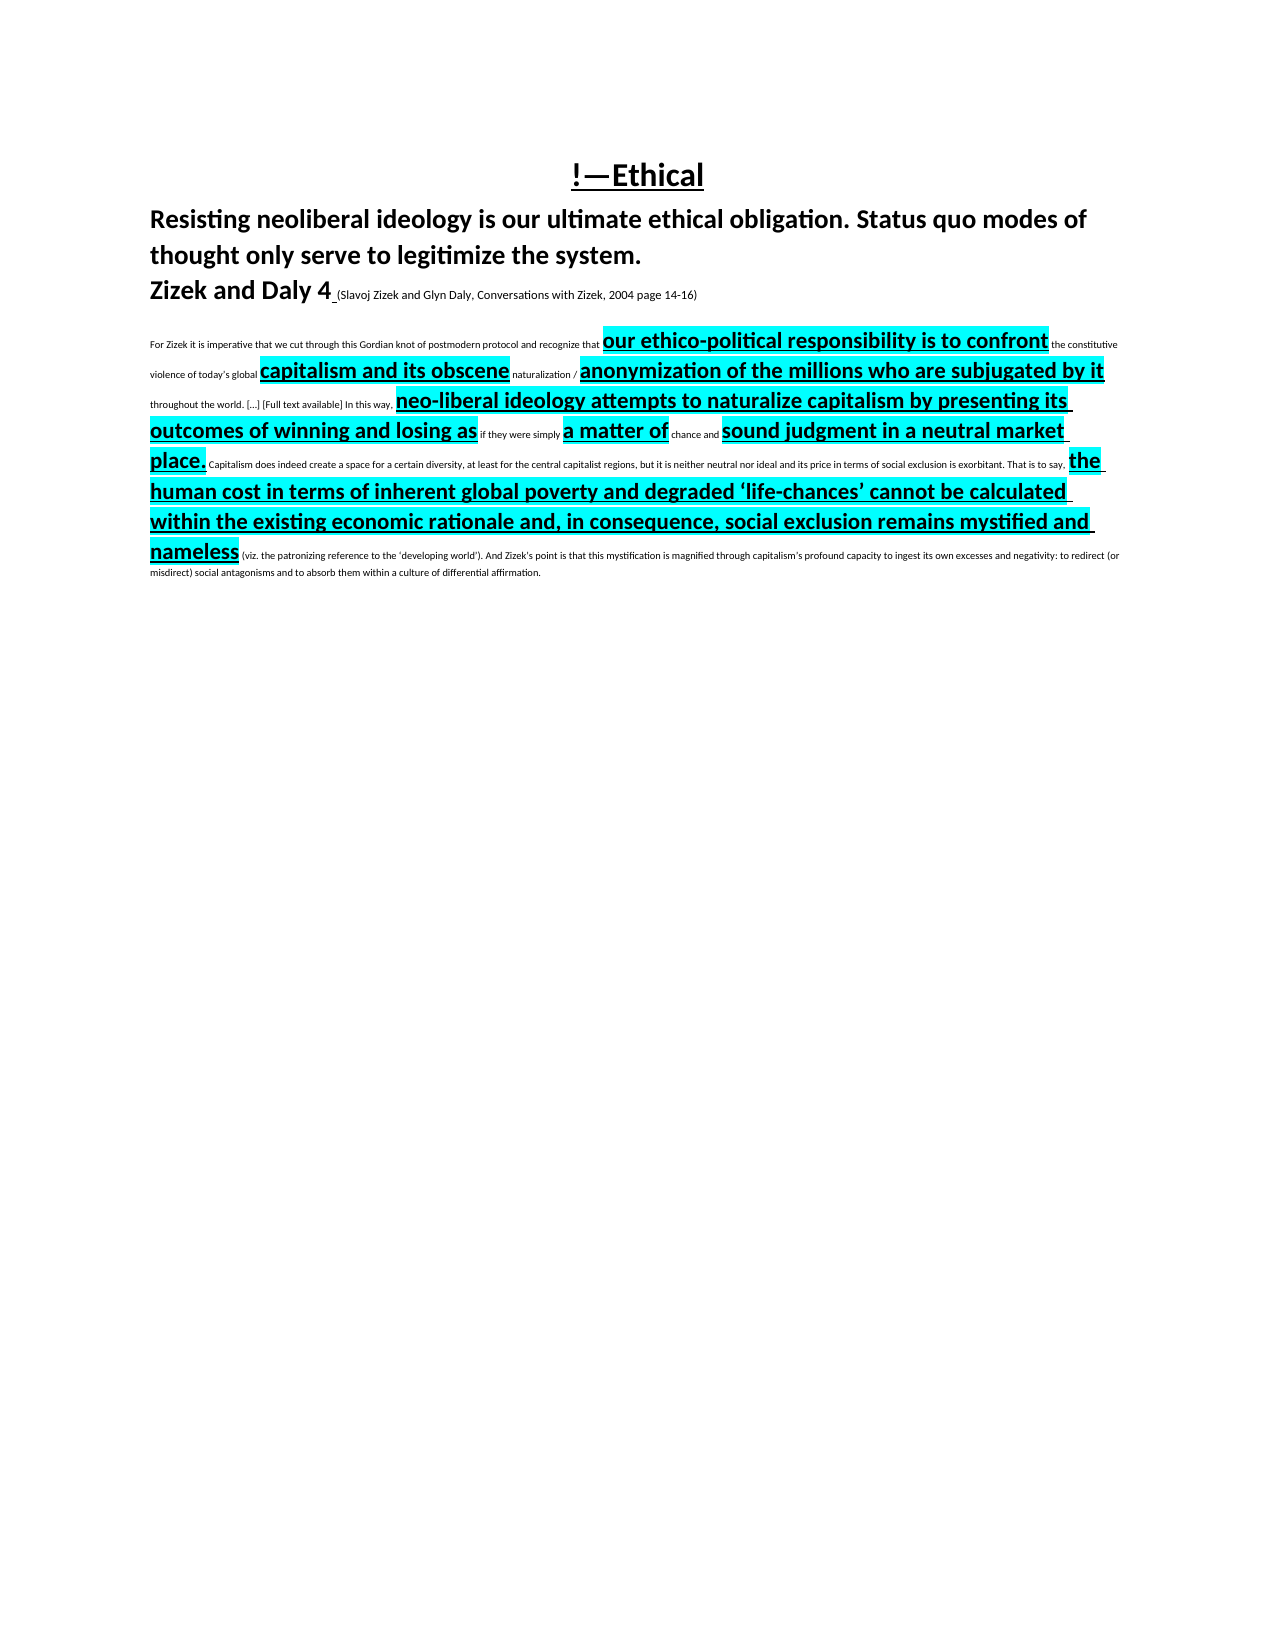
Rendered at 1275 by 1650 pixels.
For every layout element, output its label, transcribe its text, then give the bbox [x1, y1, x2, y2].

text Zizek and Daly 4 (Slavoj Zizek and Glyn Daly, Conversations with Zizek, 2004 page 14-16) [150, 273, 1125, 307]
text For Zizek it is imperative that we cut through this Gordian knot of postmodern protocol and recognize that our ethico-political responsibility is to confront the constitutive violence of today’s global capitalism and its obscene naturalization / anonymization of the millions who are subjugated by it throughout the world. […] [Full text available] In this way, neo-liberal ideology attempts to naturalize capitalism by presenting its outcomes of winning and losing as if they were simply a matter of chance and sound judgment in a neutral market place. Capitalism does indeed create a space for a certain diversity, at least for the central capitalist regions, but it is neither neutral nor ideal and its price in terms of social exclusion is exorbitant. That is to say, the human cost in terms of inherent global poverty and degraded ‘life-chances’ cannot be calculated within the existing economic rationale and, in consequence, social exclusion remains mystified and nameless (viz. the patronizing reference to the ‘developing world’). And Zizek’s point is that this mystification is magnified through capitalism’s profound capacity to ingest its own excesses and negativity: to redirect (or misdirect) social antagonisms and to absorb them within a culture of differential affirmation. [150, 326, 1125, 579]
subtitle Resisting neoliberal ideology is our ultimate ethical obligation. Status quo modes of thought only serve to legitimize the system. [150, 202, 1125, 271]
subtitle !—Ethical [150, 154, 1125, 195]
